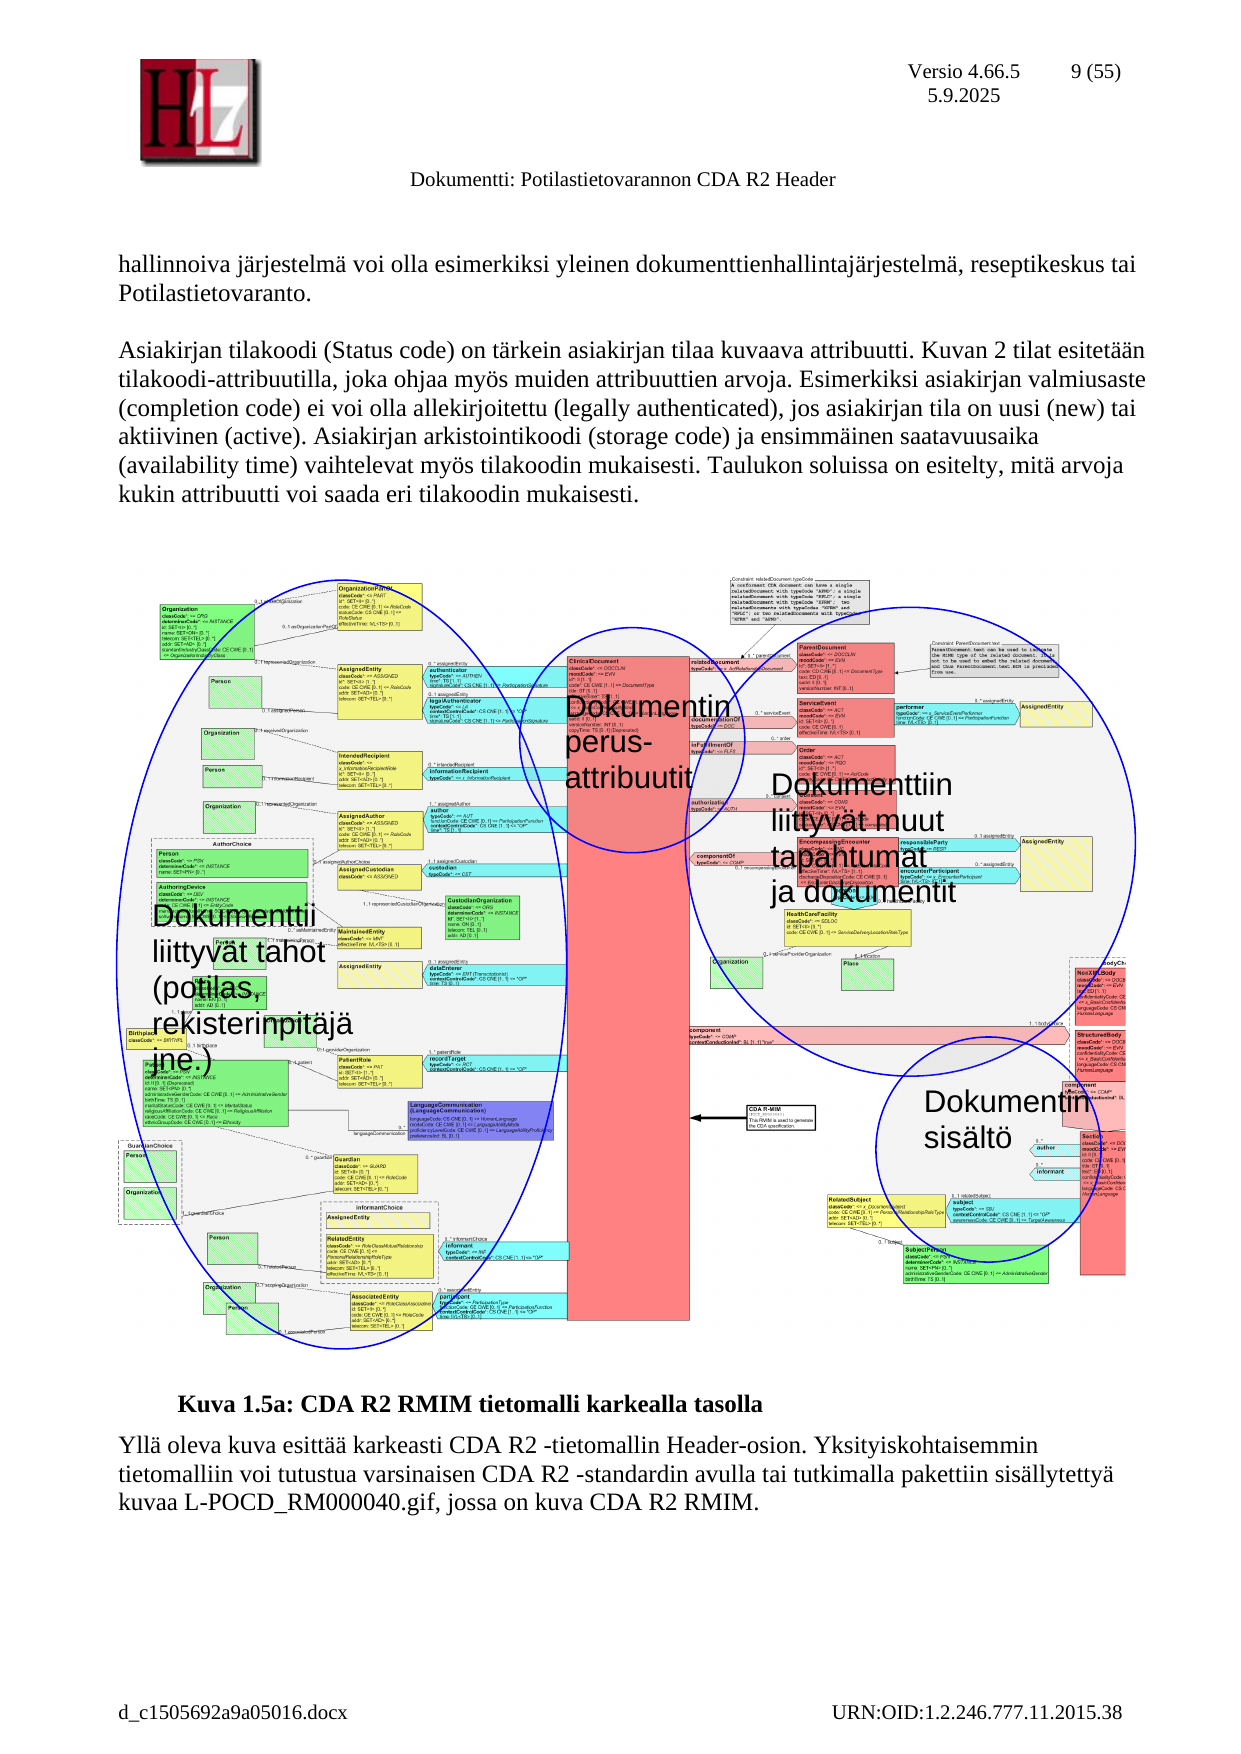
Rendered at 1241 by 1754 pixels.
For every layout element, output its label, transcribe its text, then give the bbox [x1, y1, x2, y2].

picture [877, 1045, 1100, 1261]
picture [118, 581, 565, 1335]
text Kuva 1.5a: CDA R2 RMIM tietomalli karkealla tasolla [148, 1389, 1152, 1417]
picture [522, 629, 733, 851]
text Asiakirjan tilakoodi (Status code) on tärkein asiakirjan tilaa kuvaava attribuutti. Kuvan 2 tilat esitetään tilakoodi-attribuutilla, joka ohjaa myös muiden attribuuttien arvoja. Esimerkiksi asiakirjan valmiusaste (completion code) ei voi olla allekirjoitettu (legally authenticated), jos asiakirjan tila on uusi (new) tai aktiivinen (active). Asiakirjan arkistointikoodi (storage code) ja ensimmäinen saatavuusaika (availability time) vaihtelevat myös tilakoodin mukaisesti. Taulukon soluissa on esitelty, mitä arvoja kukin attribuutti voi saada eri tilakoodin mukaisesti. [118, 335, 1152, 508]
picture [406, 822, 1126, 1335]
picture [118, 1030, 277, 1335]
text Yllä oleva kuva esittää karkeasti CDA R2 -tietomallin Header-osion. Yksityiskohtaisemmin tietomalliin voi tutustua varsinaisen CDA R2 -standardin avulla tai tutkimalla pakettiin sisällytettyä kuvaa L-POCD_RM000040.gif, jossa on kuva CDA R2 RMIM. [118, 1430, 1152, 1516]
picture [718, 702, 725, 716]
picture [687, 609, 1126, 1075]
picture [118, 565, 1126, 899]
picture [140, 59, 263, 167]
